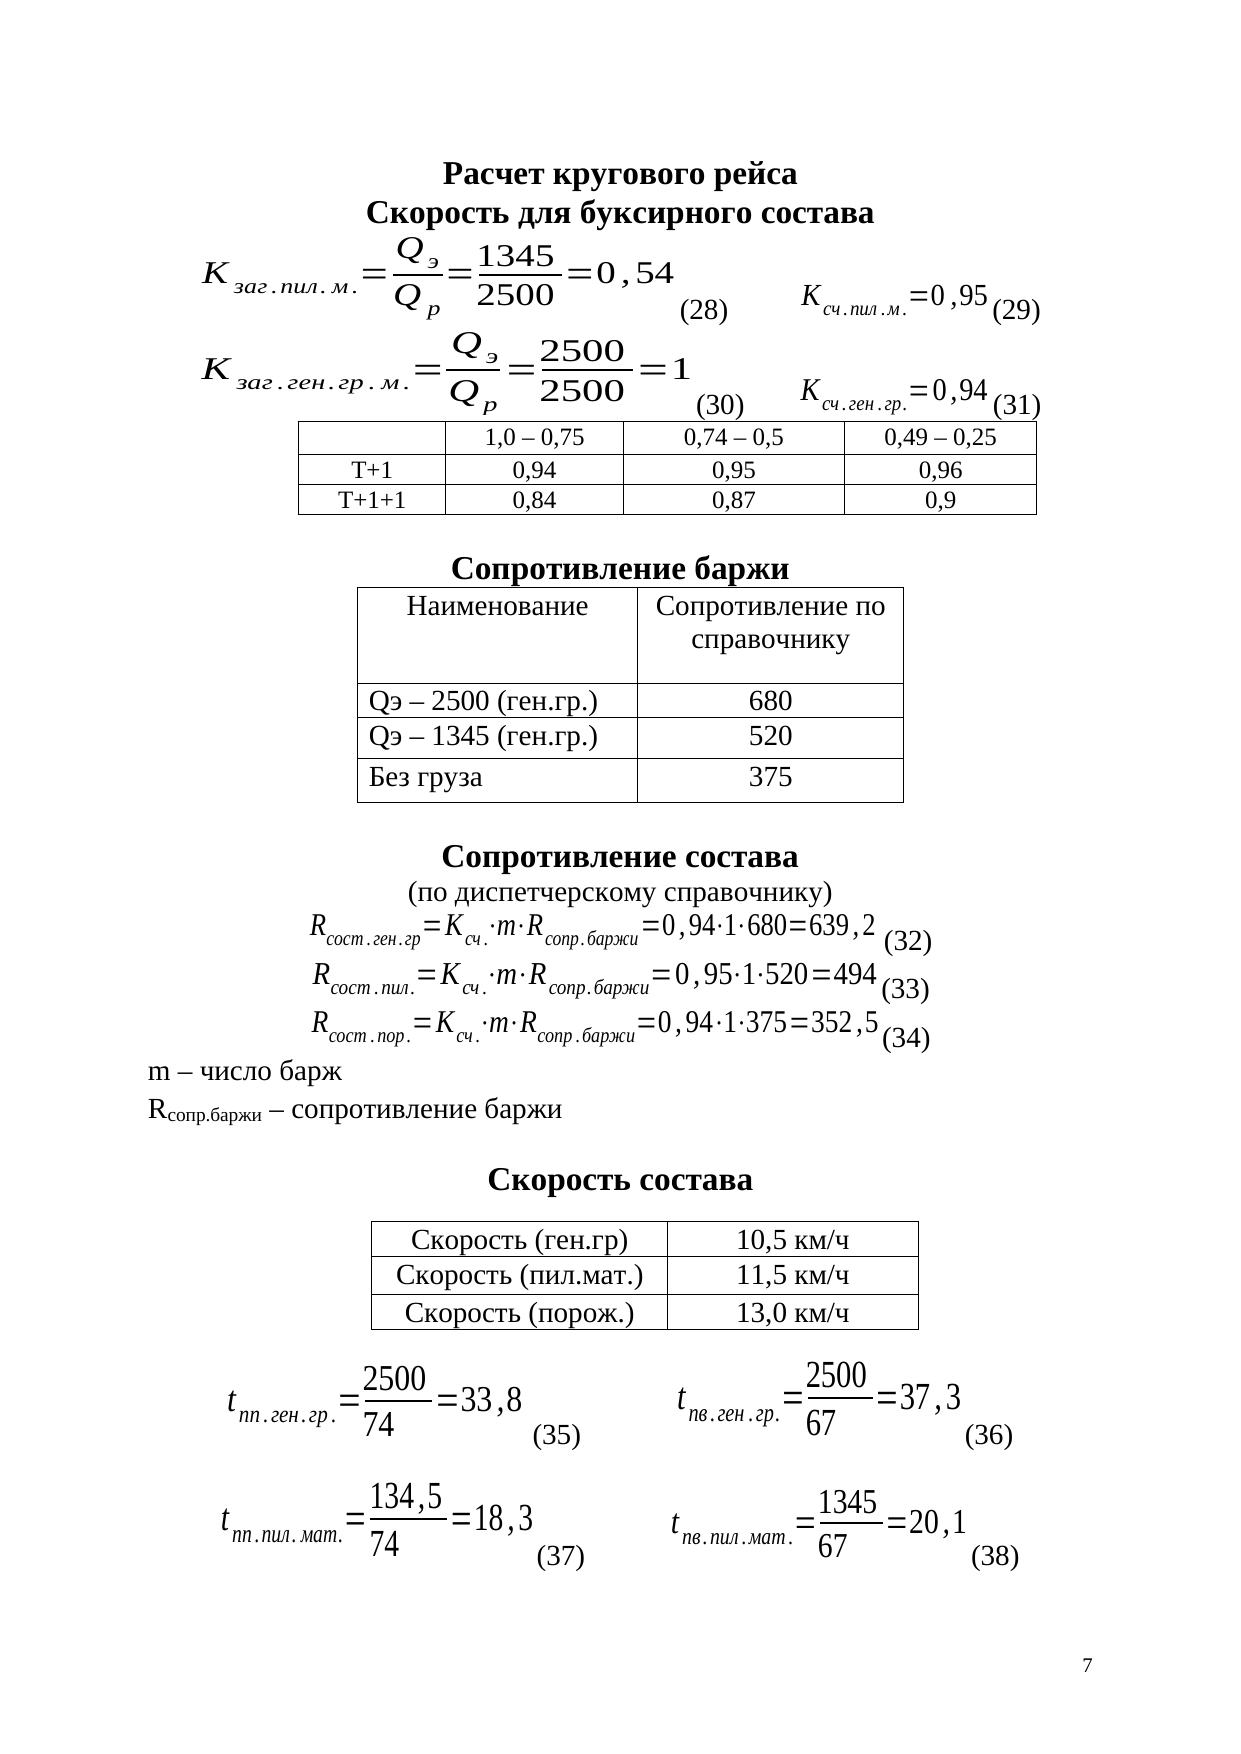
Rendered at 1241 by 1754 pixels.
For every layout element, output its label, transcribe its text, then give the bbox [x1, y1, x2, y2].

table_header 0,74 – 0,5 [624, 422, 844, 454]
text (30) (31) [148, 326, 1092, 421]
table_cell Скорость (порож.) [372, 1295, 667, 1329]
text (по диспетчерскому справочнику) [148, 874, 1092, 908]
text (37) (38) [148, 1475, 1092, 1572]
table_cell 0,87 [624, 485, 844, 514]
table_cell Скорость (пил.мат.) [372, 1257, 667, 1294]
table_cell 0,95 [624, 455, 844, 484]
table_header Наименование [358, 588, 637, 682]
text (33) [148, 956, 1092, 1005]
table_cell 520 [638, 718, 903, 758]
table_header Сопротивление по справочнику [638, 588, 903, 682]
table_cell 0,96 [845, 455, 1036, 484]
subtitle Расчет кругового рейса [148, 153, 1092, 192]
table_cell Т+1 [299, 455, 445, 484]
table_cell 13,0 км/ч [668, 1295, 918, 1329]
table_cell Qэ – 1345 (ген.гр.) [358, 718, 637, 758]
table_header 0,49 – 0,25 [845, 422, 1036, 454]
subtitle Скорость состава [148, 1159, 1092, 1197]
table_cell 680 [638, 684, 903, 717]
text (35) (36) [148, 1354, 1092, 1451]
text (28) (29) [148, 230, 1092, 326]
table_header [299, 422, 445, 454]
table_cell 11,5 км/ч [668, 1257, 918, 1294]
subtitle Сопротивление баржи [148, 548, 1092, 587]
table_cell 0,9 [845, 485, 1036, 514]
text (32) [148, 908, 1092, 956]
table_header Скорость (ген.гр) [372, 1222, 667, 1256]
table_cell Т+1+1 [299, 485, 445, 514]
subtitle Сопротивление состава [148, 836, 1092, 874]
subtitle Скорость для буксирного состава [148, 192, 1092, 230]
table_cell 375 [638, 759, 903, 802]
table_cell 0,84 [446, 485, 623, 514]
table_cell Без груза [358, 759, 637, 802]
table_cell 0,94 [446, 455, 623, 484]
table_cell Qэ – 2500 (ген.гр.) [358, 684, 637, 717]
text Rсопр.баржи – сопротивление баржи [148, 1087, 1092, 1125]
table_header 1,0 – 0,75 [446, 422, 623, 454]
table_header 10,5 км/ч [668, 1222, 918, 1256]
text (34) [148, 1005, 1092, 1053]
text m – число барж [148, 1053, 1092, 1087]
